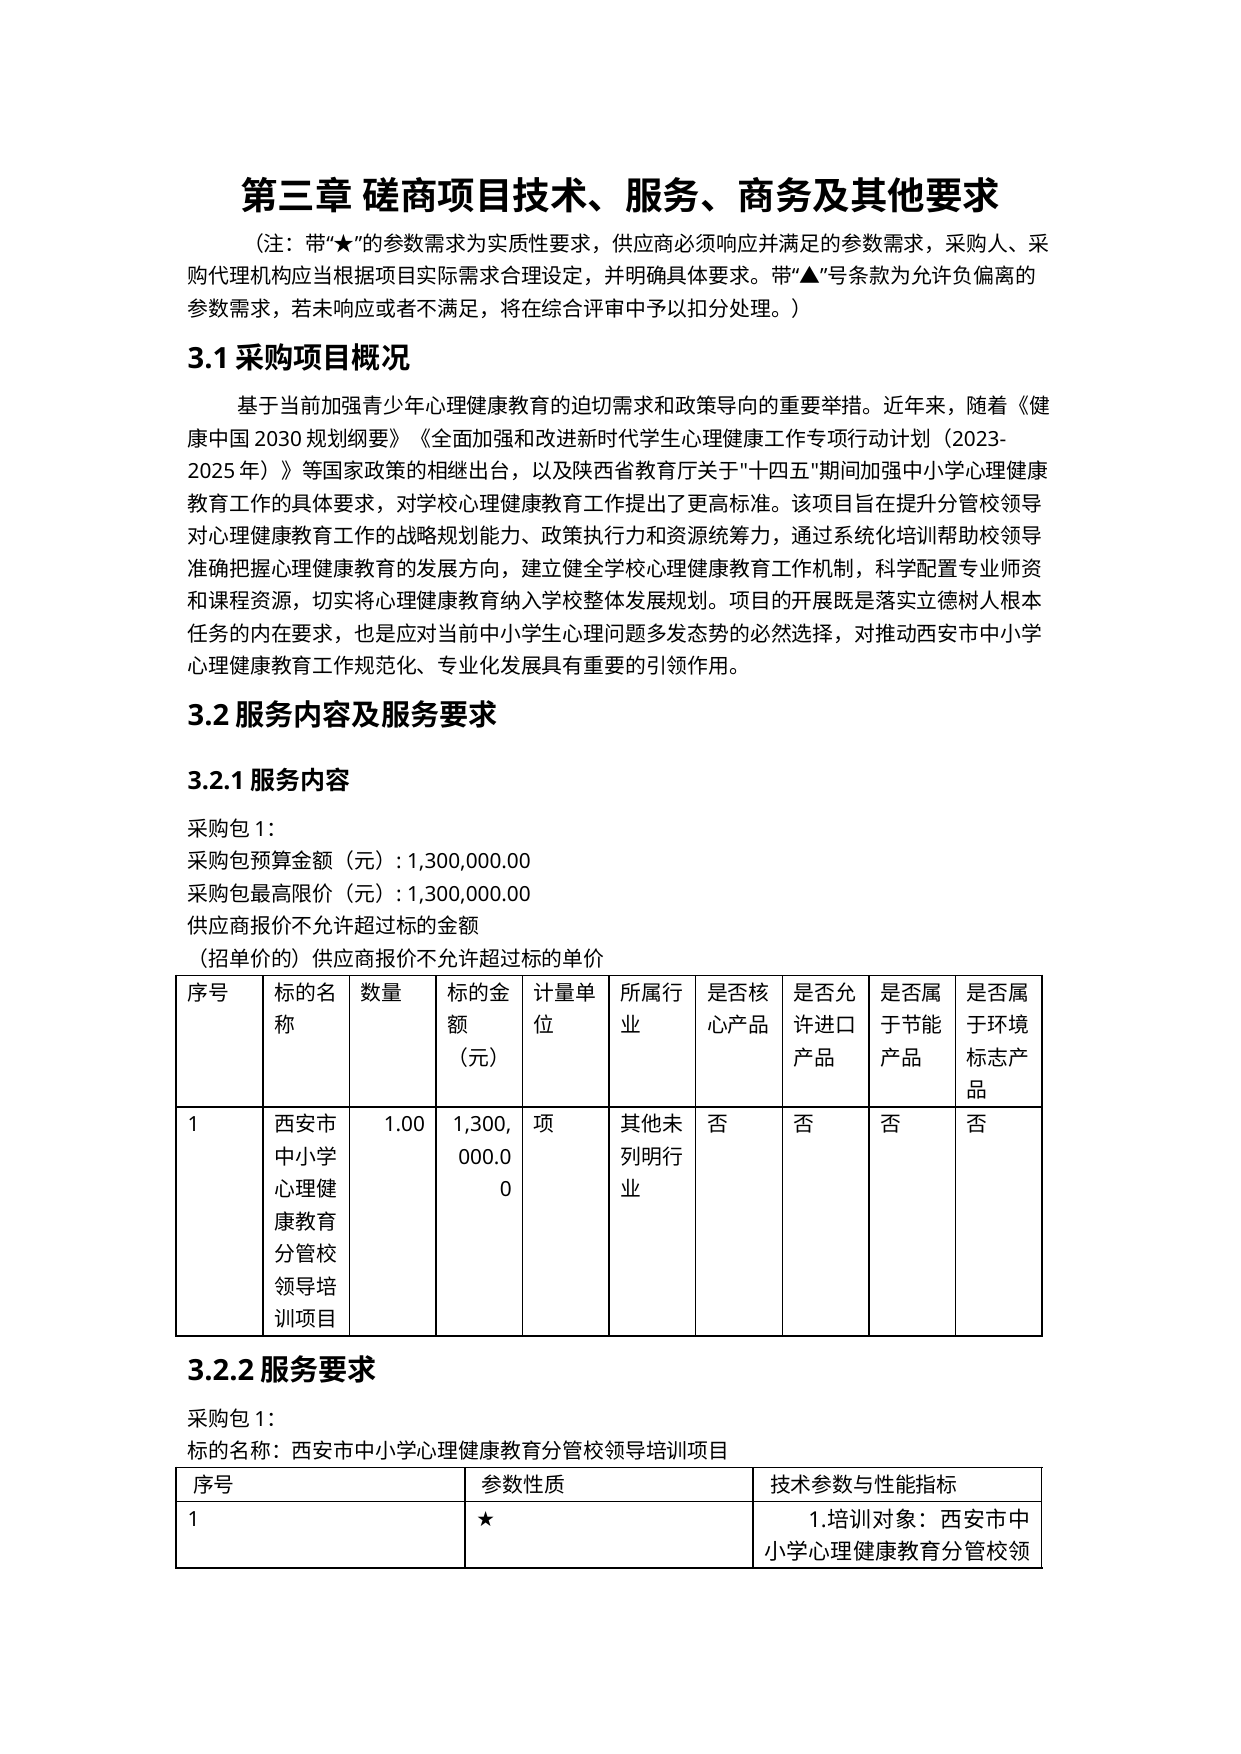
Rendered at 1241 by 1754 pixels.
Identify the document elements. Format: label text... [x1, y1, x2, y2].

table_header 标的金额 （元） [437, 976, 522, 1106]
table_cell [754, 1502, 1041, 1567]
text 采购包最高限价（元）: 1,300,000.00 [187, 877, 1053, 909]
table_header 序号 [177, 976, 262, 1106]
table_cell 否 [696, 1108, 782, 1335]
text 3.1采购项目概况 [187, 324, 1053, 389]
table_header 数量 [350, 976, 435, 1106]
table_cell 1 [177, 1502, 464, 1567]
text （招单价的）供应商报价不允许超过标的单价 [187, 942, 1053, 974]
table_header 是否允许进口产品 [783, 976, 868, 1106]
table_header 是否属于环境标志产品 [956, 976, 1041, 1106]
table_header 标的名称 [264, 976, 349, 1106]
table_header 技术参数与性能指标 [754, 1468, 1041, 1501]
text 标的名称：西安市中小学心理健康教育分管校领导培训项目 [187, 1434, 1053, 1467]
table_header 计量单位 [523, 976, 608, 1106]
table_header 序号 [177, 1468, 464, 1501]
text （注：带“★”的参数需求为实质性要求，供应商必须响应并满足的参数需求，采购人、采购代理机构应当根据项目实际需求合理设定，并明确具体要求。带“▲”号条款为允许负偏离的参数需求，若未响应或者不满足，将在综合评审中予以扣分处理。） [187, 227, 1053, 324]
text 基于当前加强青少年心理健康教育的迫切需求和政策导向的重要举措。近年来，随着《健康中国2030规划纲要》《全面加强和改进新时代学生心理健康工作专项行动计划（2023-2025年）》等国家政策的相继出台，以及陕西省教育厅关于"十四五"期间加强中小学心理健康教育工作的具体要求，对学校心理健康教育工作提出了更高标准。该项目旨在提升分管校领导对心理健康教育工作的战略规划能力、政策执行力和资源统筹力，通过系统化培训帮助校领导准确把握心理健康教育的发展方向，建立健全学校心理健康教育工作机制，科学配置专业师资和课程资源，切实将心理健康教育纳入学校整体发展规划。项目的开展既是落实立德树人根本任务的内在要求，也是应对当前中小学生心理问题多发态势的必然选择，对推动西安市中小学心理健康教育工作规范化、专业化发展具有重要的引领作用。 [187, 389, 1053, 682]
table_header 是否核心产品 [696, 976, 782, 1106]
table_cell 1 [177, 1108, 262, 1335]
text 采购包1： [187, 1402, 1053, 1434]
table_cell 1,300,000.00 [437, 1108, 522, 1335]
text 第三章 磋商项目技术、服务、商务及其他要求 [187, 162, 1053, 227]
text 供应商报价不允许超过标的金额 [187, 909, 1053, 942]
table_header 是否属于节能产品 [870, 976, 955, 1106]
text 3.2服务内容及服务要求 [187, 682, 1053, 747]
text 采购包预算金额（元）: 1,300,000.00 [187, 844, 1053, 877]
text 3.2.2服务要求 [187, 1337, 1053, 1402]
table_cell 其他未列明行业 [610, 1108, 695, 1335]
text 采购包1： [187, 812, 1053, 844]
table_cell 否 [783, 1108, 868, 1335]
table_cell 否 [956, 1108, 1041, 1335]
table_cell 1.00 [350, 1108, 435, 1335]
table_header 所属行业 [610, 976, 695, 1106]
table_header 参数性质 [466, 1468, 752, 1501]
text 3.2.1服务内容 [187, 747, 1053, 812]
table_cell ★ [466, 1502, 752, 1567]
table_cell 西安市中小学心理健康教育分管校领导培训项目 [264, 1108, 349, 1335]
table_cell 否 [870, 1108, 955, 1335]
table_cell 项 [523, 1108, 608, 1335]
